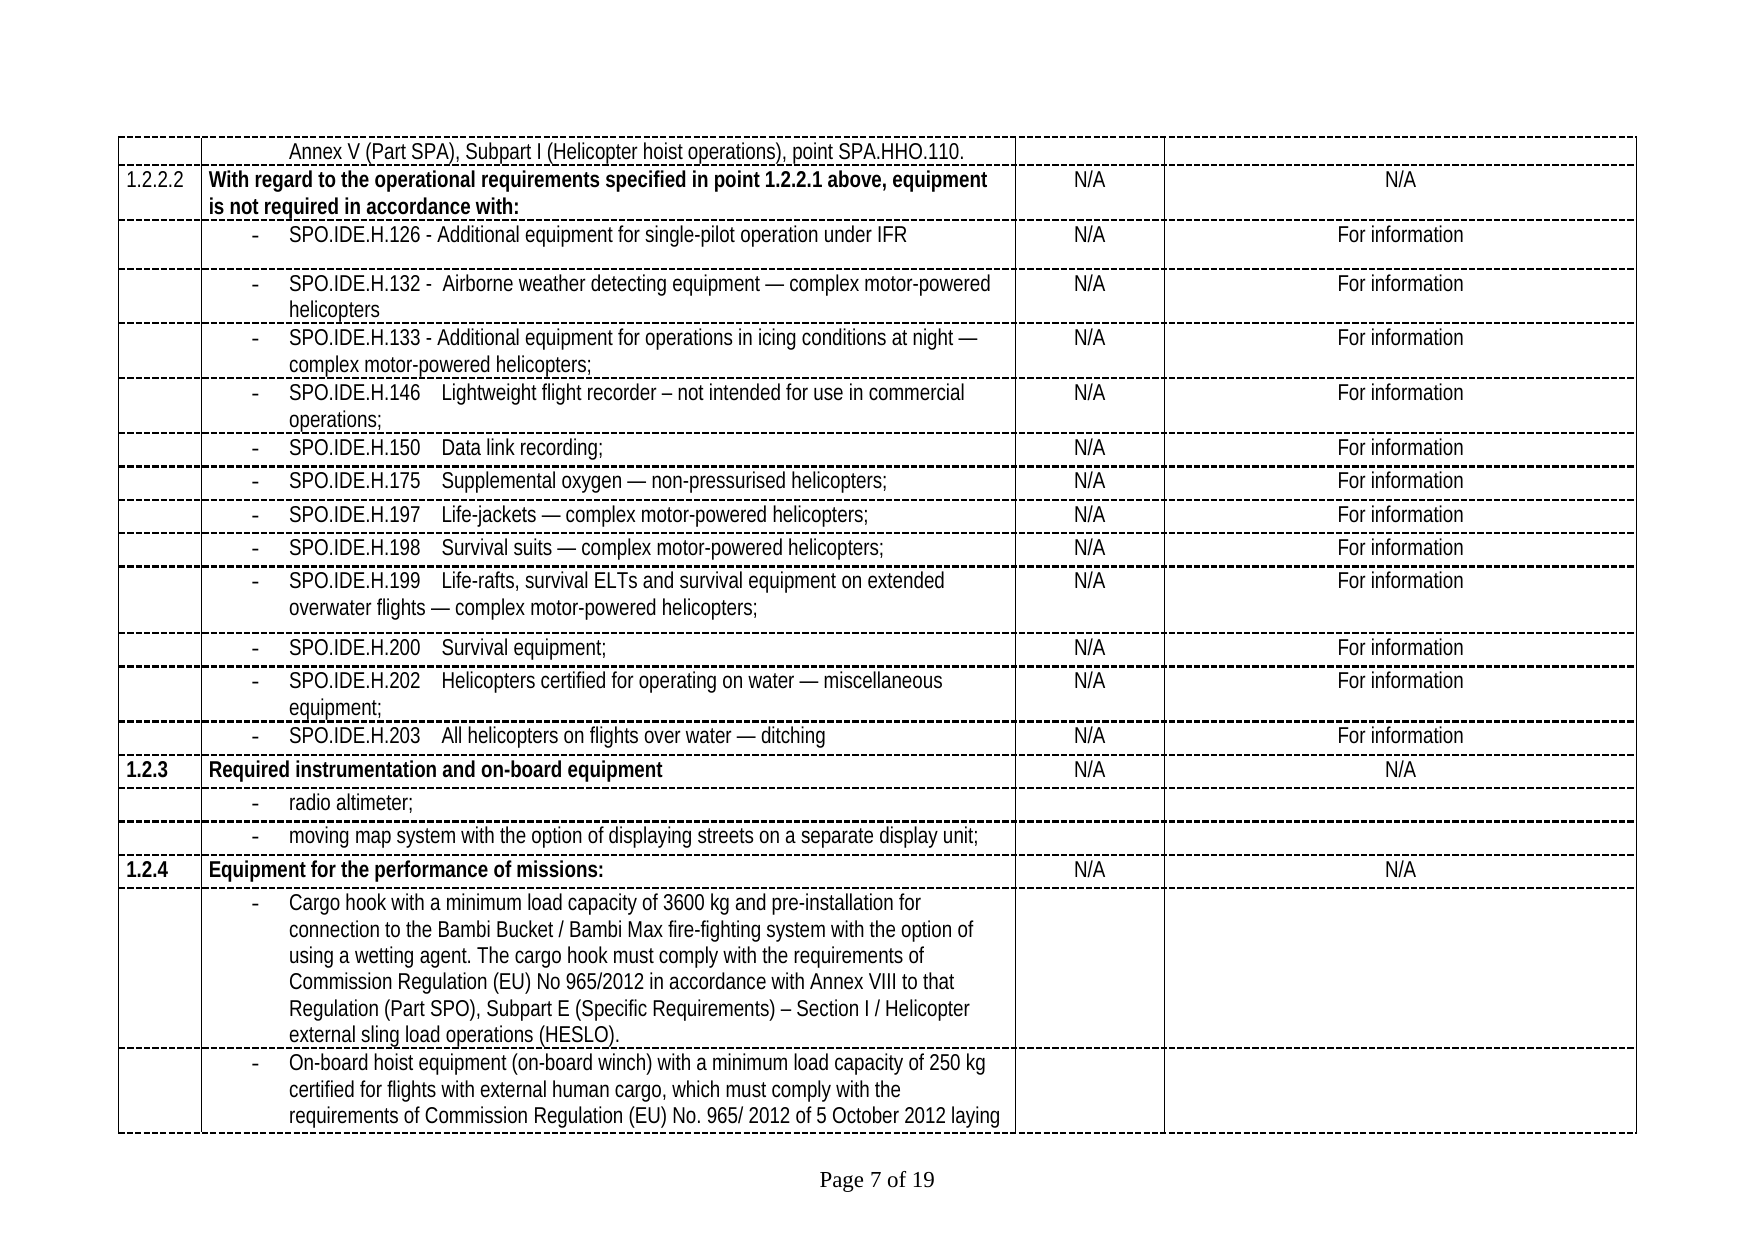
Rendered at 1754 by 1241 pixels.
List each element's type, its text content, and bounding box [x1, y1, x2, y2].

table_cell [1016, 820, 1164, 854]
table_cell [119, 219, 201, 267]
table_cell SPO.IDE.H.126 - Additional equipment for single-pilot operation under IFR [202, 219, 1015, 267]
table_cell [119, 322, 201, 377]
table_cell N/A [1016, 565, 1164, 632]
table_cell N/A [1016, 499, 1164, 532]
table_cell 1.2.4 [119, 854, 201, 887]
table_cell SPO.IDE.H.197 Life-jackets — complex motor-powered helicopters; [202, 499, 1015, 532]
table_cell SPO.IDE.H.150 Data link recording; [202, 432, 1015, 465]
table_cell [1016, 887, 1164, 1047]
table_cell For information [1165, 465, 1636, 499]
table_cell [119, 532, 201, 565]
table_cell N/A [1016, 632, 1164, 665]
table_cell Required instrumentation and on-board equipment [202, 754, 1015, 787]
table_cell [1165, 136, 1636, 164]
table_cell For information [1165, 665, 1636, 720]
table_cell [202, 1047, 1015, 1132]
table_cell SPO.IDE.H.133 - Additional equipment for operations in icing conditions at night — complex motor-powered helicopters; [202, 322, 1015, 377]
table_cell For information [1165, 322, 1636, 377]
table_cell [119, 136, 201, 164]
table_cell moving map system with the option of displaying streets on a separate display unit; [202, 820, 1015, 854]
table_cell For information [1165, 432, 1636, 465]
table_cell [1016, 136, 1164, 164]
table_cell N/A [1016, 754, 1164, 787]
table_cell [119, 665, 201, 720]
table_cell SPO.IDE.H.203 All helicopters on flights over water — ditching [202, 720, 1015, 754]
table_cell [1165, 787, 1636, 820]
table_cell For information [1165, 268, 1636, 322]
table_cell SPO.IDE.H.202 Helicopters certified for operating on water — miscellaneous equipment; [202, 665, 1015, 720]
table_cell SPO.IDE.H.200 Survival equipment; [202, 632, 1015, 665]
table_cell [119, 377, 201, 432]
table_cell SPO.IDE.H.199 Life-rafts, survival ELTs and survival equipment on extended overwater flights — complex motor-powered helicopters; [202, 565, 1015, 632]
table_cell For information [1165, 565, 1636, 632]
table_cell N/A [1016, 268, 1164, 322]
table_cell For information [1165, 499, 1636, 532]
table_cell [1016, 1047, 1164, 1132]
table_cell [119, 720, 201, 754]
table_cell N/A [1016, 532, 1164, 565]
table_cell N/A [1165, 164, 1636, 219]
table_cell N/A [1165, 854, 1636, 887]
table_cell [1165, 1047, 1636, 1132]
table_cell [119, 465, 201, 499]
table_cell [119, 268, 201, 322]
table_cell With regard to the operational requirements specified in point 1.2.2.1 above, equipment is not required in accordance with: [202, 164, 1015, 219]
table_cell [119, 632, 201, 665]
table_cell For information [1165, 720, 1636, 754]
table_cell N/A [1165, 754, 1636, 787]
table_cell [1165, 820, 1636, 854]
table_cell 1.2.2.2 [119, 164, 201, 219]
table_cell Cargo hook with a minimum load capacity of 3600 kg and pre-installation for connection to the Bambi Bucket / Bambi Max fire-fighting system with the option of using a wetting agent. The cargo hook must comply with the requirements of Commission Regulation (EU) No 965/2012 in accordance with Annex VIII to that Regulation (Part SPO), Subpart E (Specific Requirements) – Section I / Helicopter external sling load operations (HESLO). [202, 887, 1015, 1047]
table_cell For information [1165, 219, 1636, 267]
table_cell N/A [1016, 164, 1164, 219]
table_cell N/A [1016, 665, 1164, 720]
table_cell SPO.IDE.H.132 - Airborne weather detecting equipment — complex motor-powered helicopters [202, 268, 1015, 322]
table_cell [202, 136, 1015, 164]
table_cell N/A [1016, 377, 1164, 432]
table_cell [119, 787, 201, 820]
table_cell SPO.IDE.H.198 Survival suits — complex motor-powered helicopters; [202, 532, 1015, 565]
table_cell 1.2.3 [119, 754, 201, 787]
table_cell radio altimeter; [202, 787, 1015, 820]
table_cell For information [1165, 532, 1636, 565]
table_cell [1016, 787, 1164, 820]
table_cell [119, 887, 201, 1047]
table_cell N/A [1016, 219, 1164, 267]
table_cell N/A [1016, 465, 1164, 499]
table_cell [119, 1047, 201, 1132]
table_cell N/A [1016, 432, 1164, 465]
table_cell N/A [1016, 322, 1164, 377]
table_cell N/A [1016, 854, 1164, 887]
table_cell SPO.IDE.H.175 Supplemental oxygen — non-pressurised helicopters; [202, 465, 1015, 499]
table_cell For information [1165, 632, 1636, 665]
table_cell N/A [1016, 720, 1164, 754]
table_cell [119, 820, 201, 854]
table_cell SPO.IDE.H.146 Lightweight flight recorder – not intended for use in commercial operations; [202, 377, 1015, 432]
table_cell [1165, 887, 1636, 1047]
table_cell Equipment for the performance of missions: [202, 854, 1015, 887]
table_cell [119, 565, 201, 632]
table_cell [119, 432, 201, 465]
table_cell [119, 499, 201, 532]
table_cell For information [1165, 377, 1636, 432]
